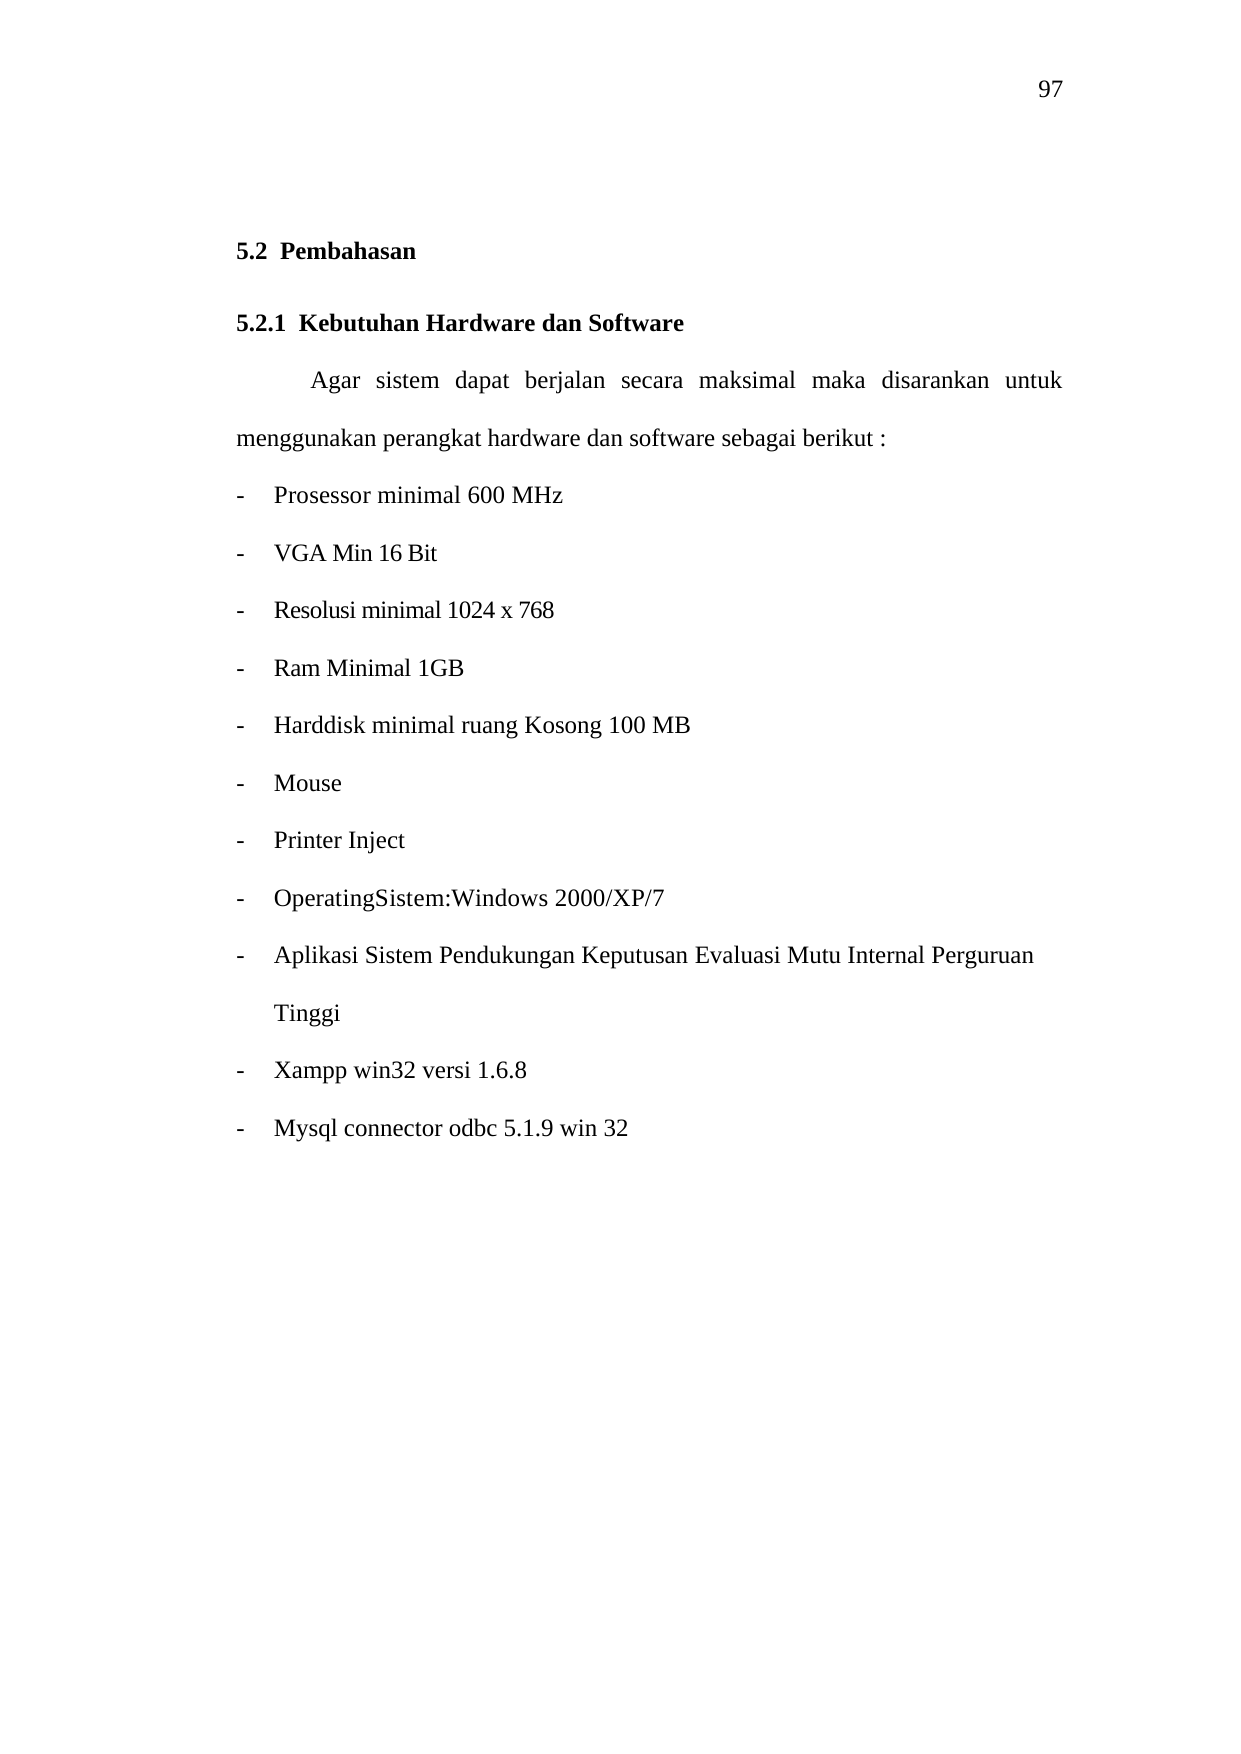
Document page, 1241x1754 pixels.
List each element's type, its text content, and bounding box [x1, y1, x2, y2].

list Printer Inject [236, 826, 1063, 854]
list Harddisk minimal ruang Kosong 100 MB [236, 711, 1063, 739]
text Agar sistem dapat berjalan secara maksimal maka disarankan untuk menggunakan perangkat hardware dan software sebagai berikut : [236, 366, 1063, 452]
list Mysql connector odbc 5.1.9 win 32 [236, 1113, 1063, 1142]
text 5.2.1 Kebutuhan Hardware dan Software [236, 308, 1063, 337]
text 5.2 Pembahasan [236, 236, 1063, 265]
list Xampp win32 versi 1.6.8 [236, 1056, 1063, 1084]
list Aplikasi Sistem Pendukungan Keputusan Evaluasi Mutu Internal Perguruan Tinggi [236, 941, 1063, 1027]
list Ram Minimal 1GB [236, 653, 1063, 682]
list Prosessor minimal 600 MHz [236, 481, 1063, 509]
list VGA Min 16 Bit [236, 538, 1063, 567]
list Resolusi minimal 1024 x 768 [236, 596, 1063, 624]
list Mouse [236, 768, 1063, 797]
list OperatingSistem:Windows 2000/XP/7 [236, 883, 1063, 912]
